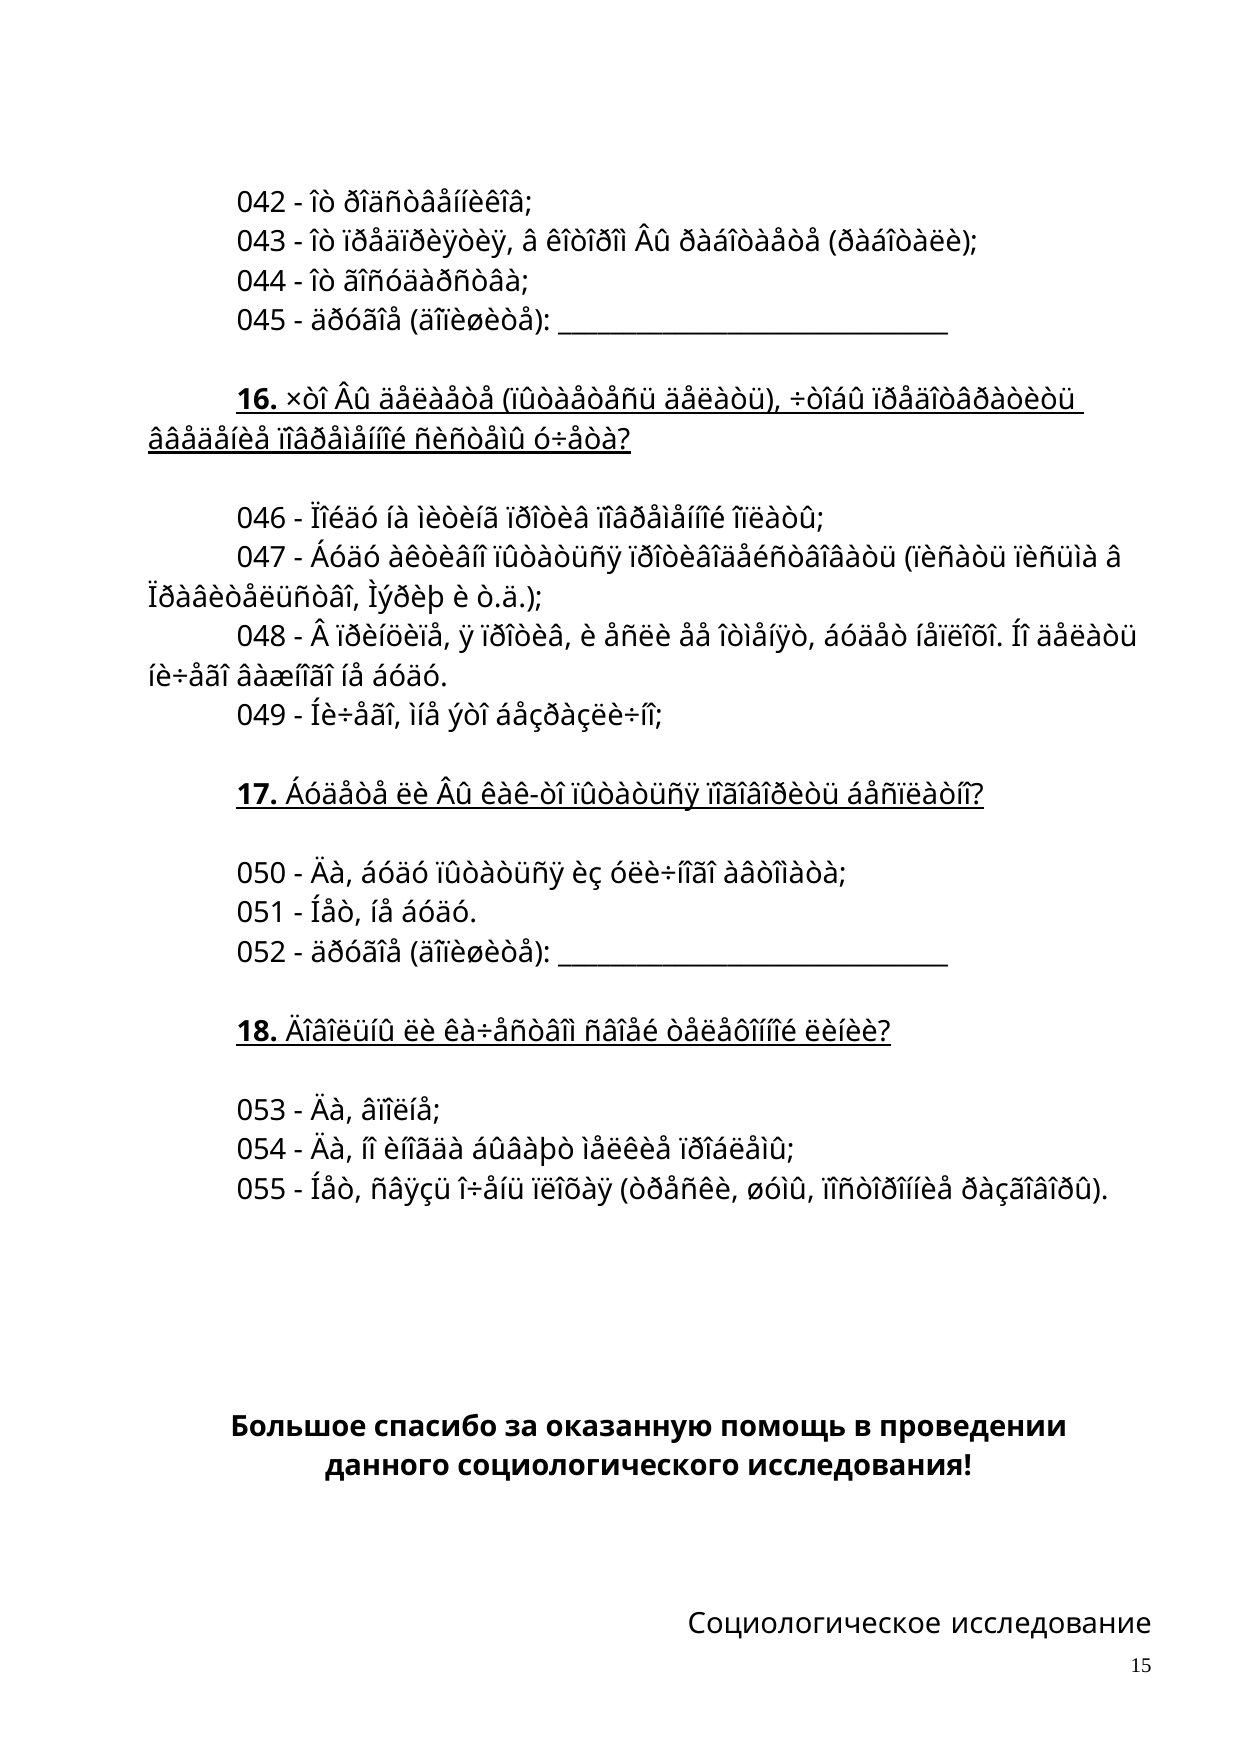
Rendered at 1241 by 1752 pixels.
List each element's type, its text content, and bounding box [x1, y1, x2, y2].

text 048 - Â ïðèíöèïå, ÿ ïðîòèâ, è åñëè åå îòìåíÿò, áóäåò íåïëîõî. Íî äåëàòü íè÷åãî âàæíîãî íå áóäó. [148, 616, 1152, 694]
text 054 - Äà, íî èíîãäà áûâàþò ìåëêèå ïðîáëåìû; [148, 1129, 1152, 1168]
text 049 - Íè÷åãî, ìíå ýòî áåçðàçëè÷íî; [148, 694, 1152, 734]
text 044 - îò ãîñóäàðñòâà; [148, 260, 1152, 300]
text 055 - Íåò, ñâÿçü î÷åíü ïëîõàÿ (òðåñêè, øóìû, ïîñòîðîííèå ðàçãîâîðû). [148, 1168, 1152, 1208]
text 18. Äîâîëüíû ëè êà÷åñòâîì ñâîåé òåëåôîííîé ëèíèè? [148, 1010, 1152, 1050]
text данного социологического исследования! [148, 1444, 1149, 1484]
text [598, 1602, 1152, 1642]
text 053 - Äà, âïîëíå; [148, 1089, 1152, 1129]
text 043 - îò ïðåäïðèÿòèÿ, â êîòîðîì Âû ðàáîòàåòå (ðàáîòàëè); [148, 221, 1152, 260]
text 16. ×òî Âû äåëàåòå (ïûòàåòåñü äåëàòü), ÷òîáû ïðåäîòâðàòèòü ââåäåíèå ïîâðåìåííîé ñèñòåìû ó÷åòà? [148, 379, 1152, 458]
text 17. Áóäåòå ëè Âû êàê-òî ïûòàòüñÿ ïîãîâîðèòü áåñïëàòíî? [148, 773, 1152, 813]
text 047 - Áóäó àêòèâíî ïûòàòüñÿ ïðîòèâîäåéñòâîâàòü (ïèñàòü ïèñüìà â Ïðàâèòåëüñòâî, Ìýðèþ è ò.ä.); [148, 537, 1152, 616]
text 042 - îò ðîäñòâåííèêîâ; [148, 181, 1152, 221]
text 051 - Íåò, íå áóäó. [148, 892, 1152, 931]
text Большое спасибо за оказанную помощь в проведении [148, 1405, 1149, 1444]
text 052 - äðóãîå (äîïèøèòå): ______________________________ [148, 931, 1152, 971]
text 046 - Ïîéäó íà ìèòèíã ïðîòèâ ïîâðåìåííîé îïëàòû; [148, 497, 1152, 537]
text 045 - äðóãîå (äîïèøèòå): ______________________________ [148, 300, 1152, 339]
text 050 - Äà, áóäó ïûòàòüñÿ èç óëè÷íîãî àâòîìàòà; [148, 852, 1152, 892]
